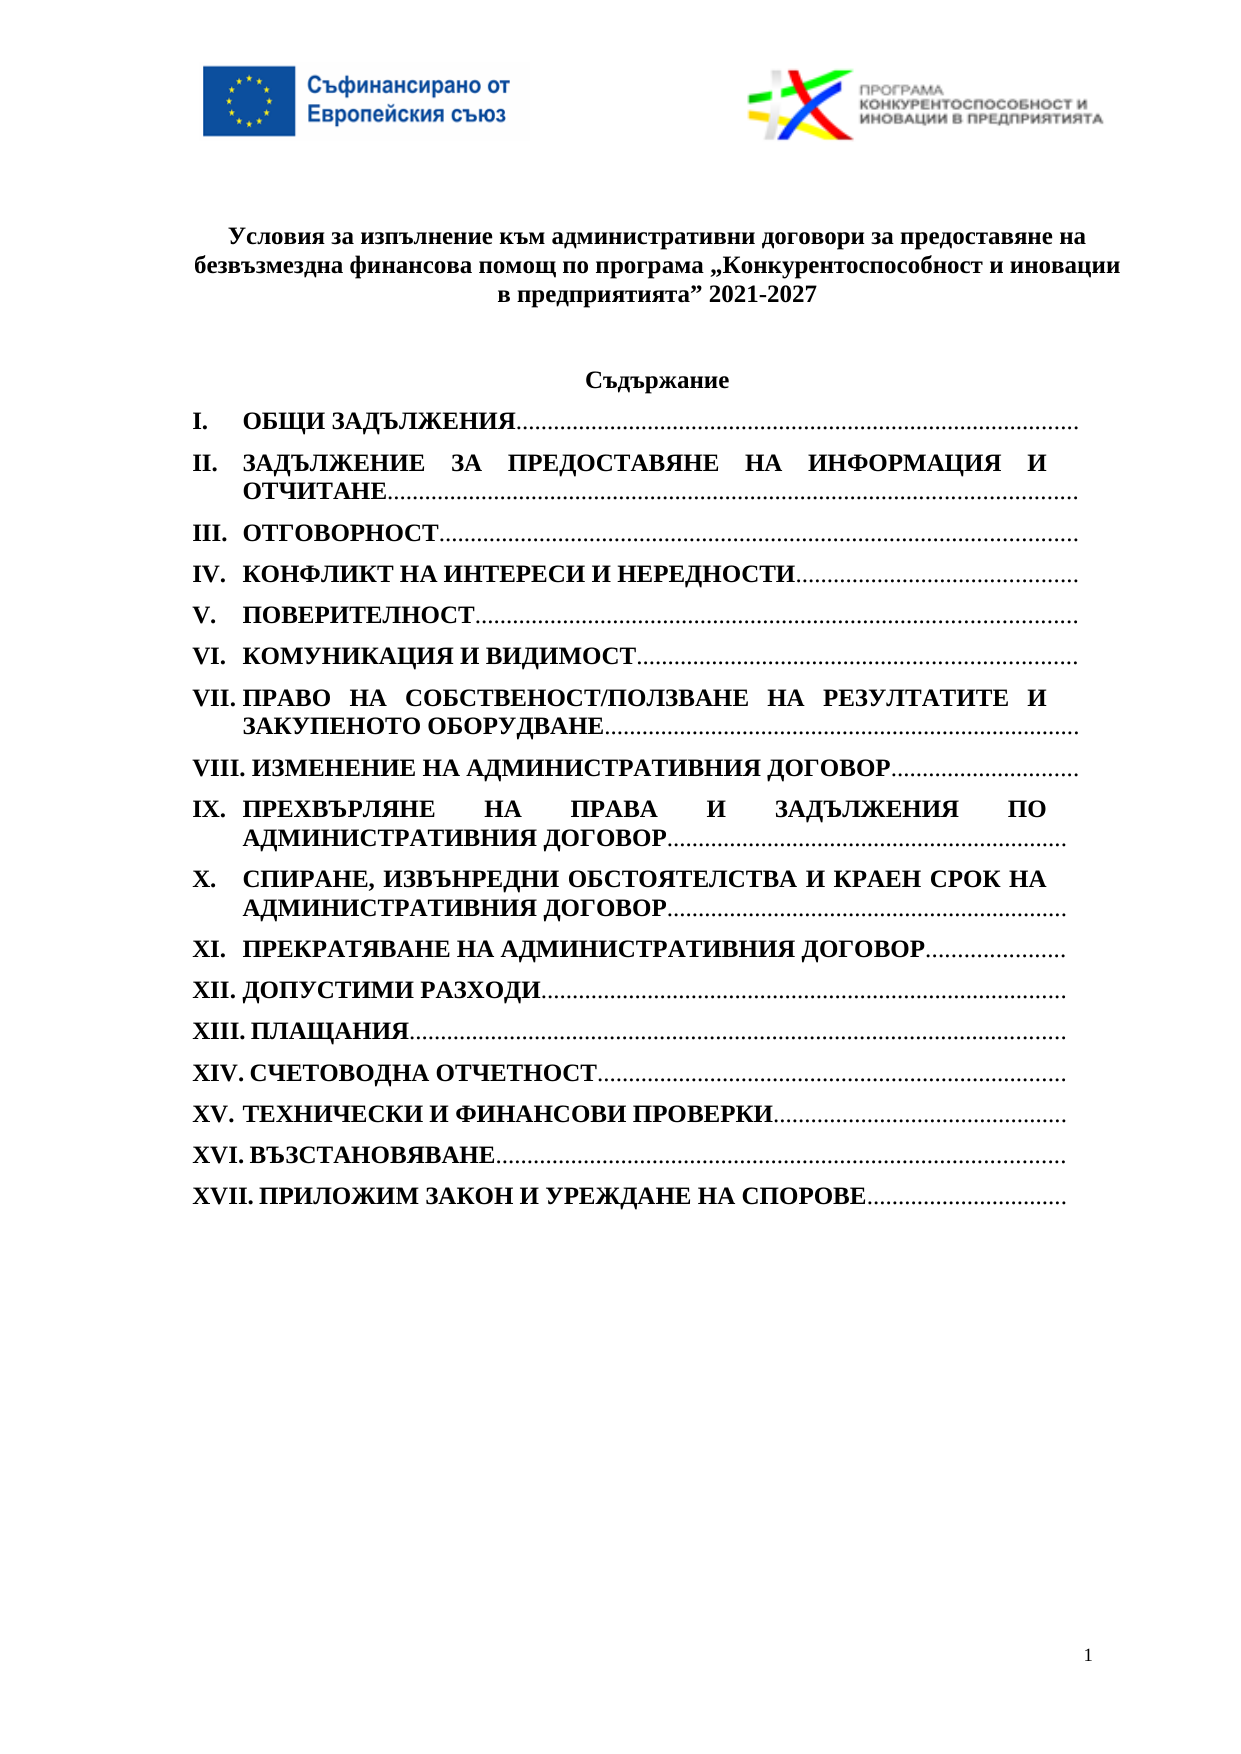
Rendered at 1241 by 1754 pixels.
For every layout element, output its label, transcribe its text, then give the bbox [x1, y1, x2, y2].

text Условия за изпълнение към административни договори за предоставяне на безвъзмездна финансова помощ по програма „Конкурентоспособност и иновации в предприятията” 2021-2027 [192, 221, 1122, 308]
picture [199, 62, 530, 141]
picture [746, 62, 1107, 149]
